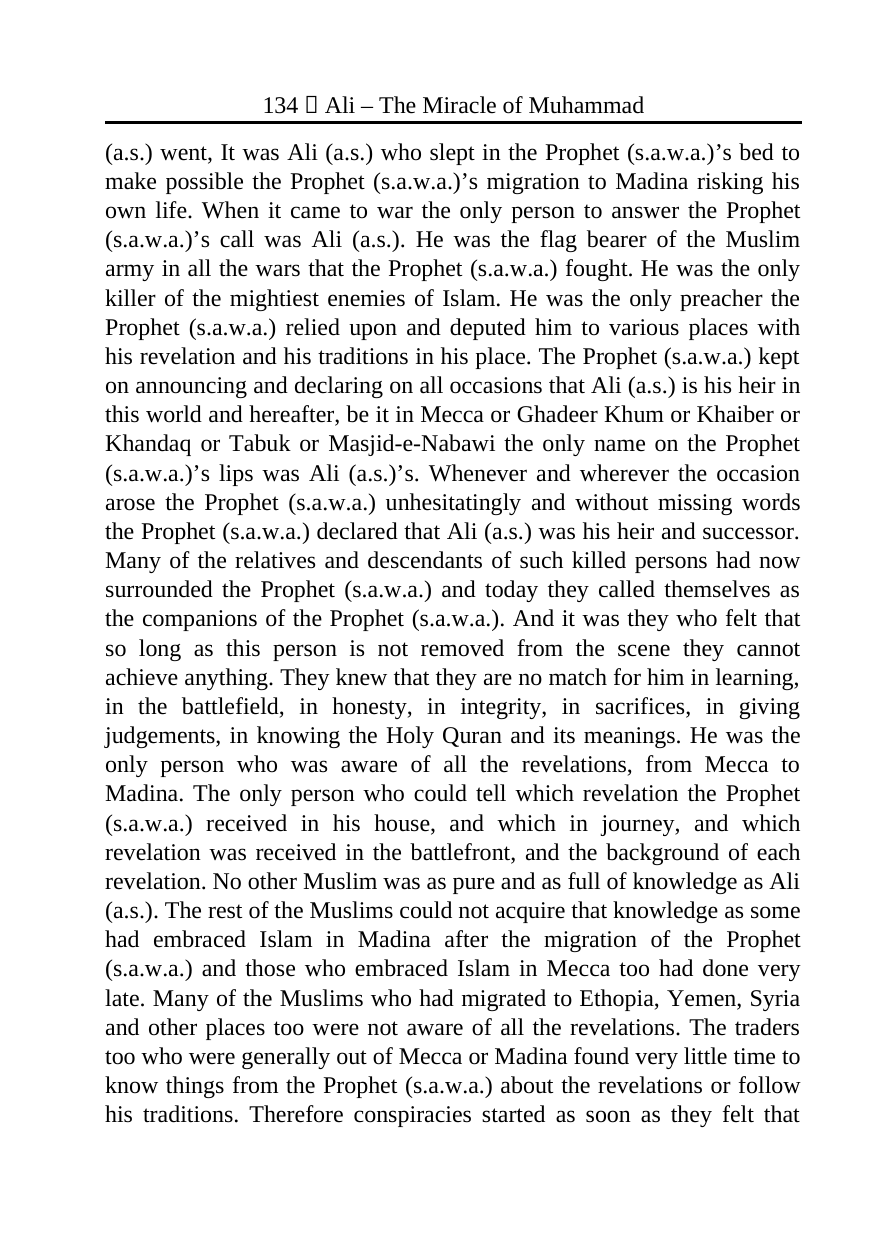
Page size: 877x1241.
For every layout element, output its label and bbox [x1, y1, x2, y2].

text [105, 137, 802, 1128]
